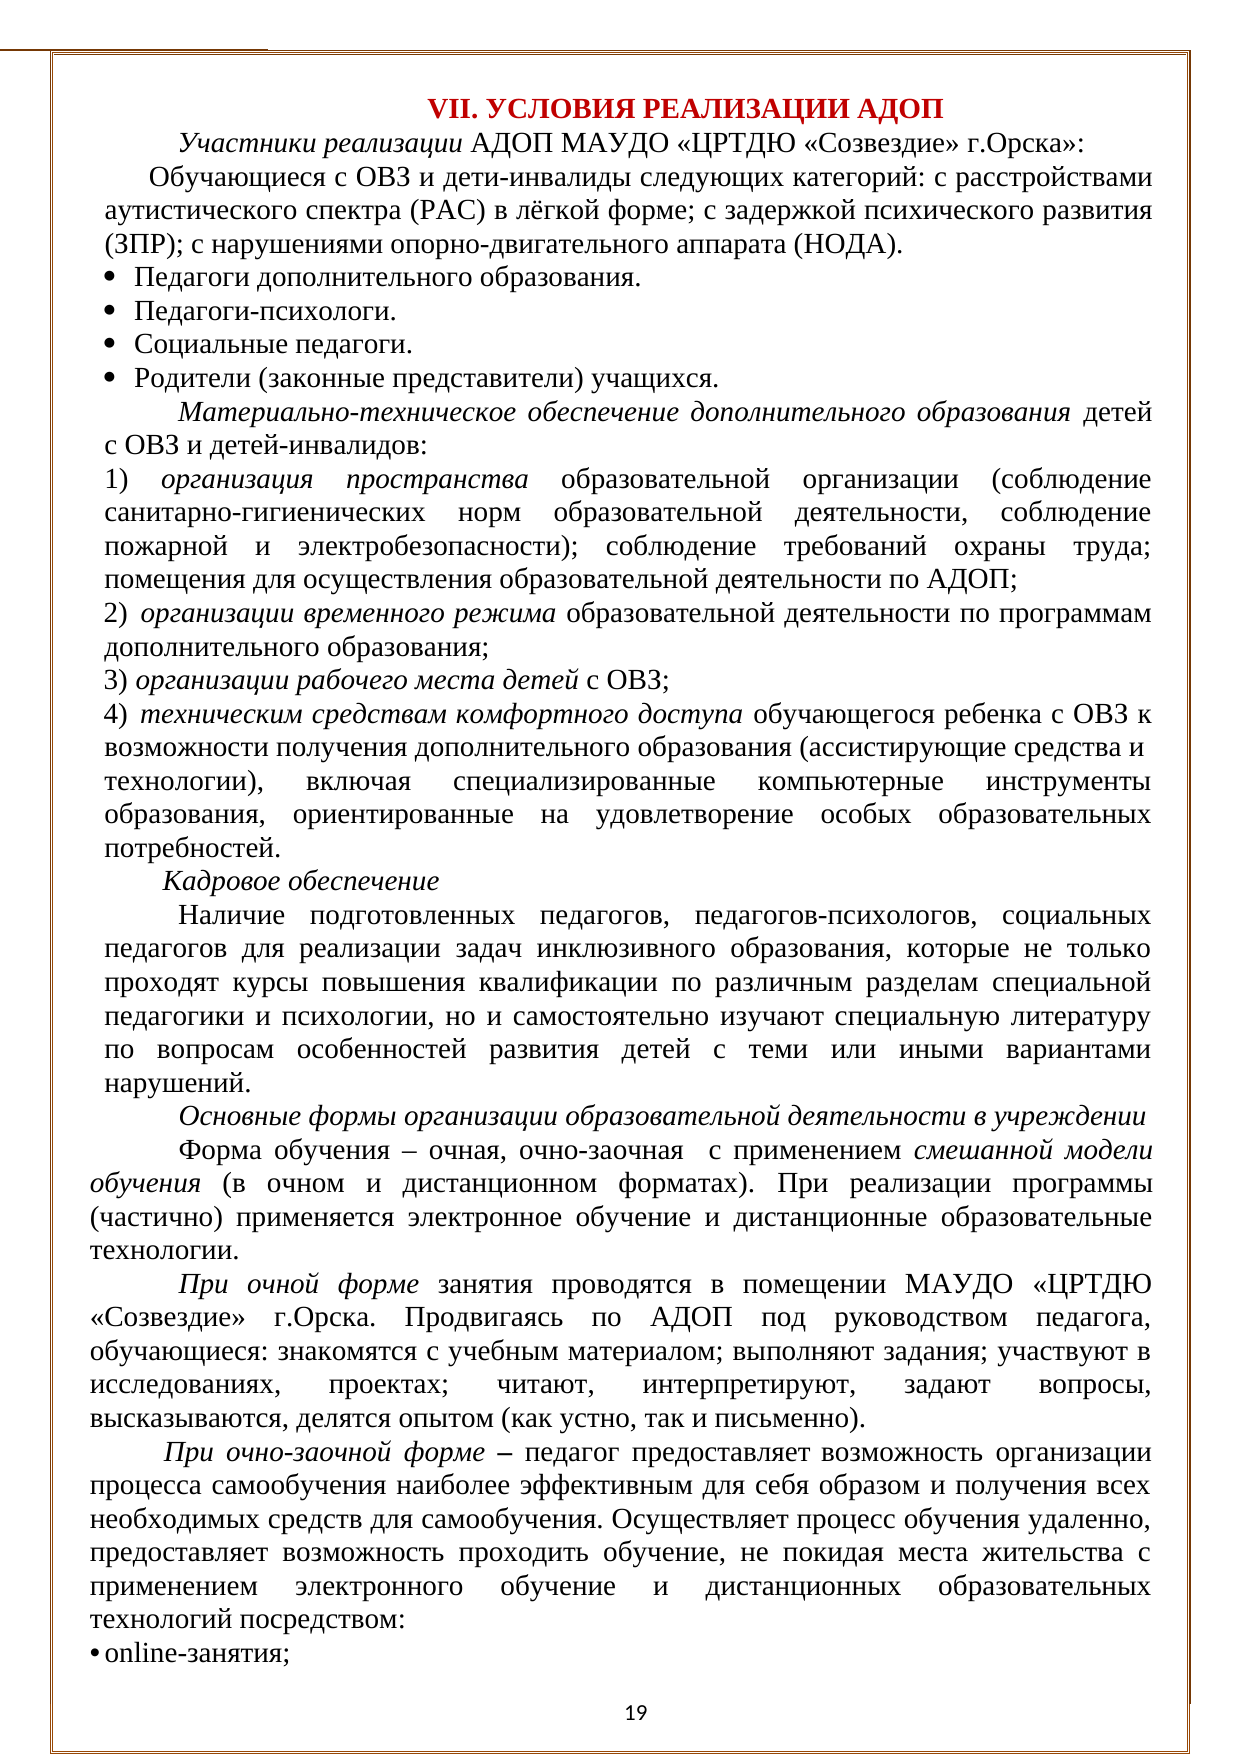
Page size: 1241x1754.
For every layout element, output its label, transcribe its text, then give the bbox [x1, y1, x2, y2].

text При очной форме занятия проводятся в помещении МАУДО «ЦРТДЮ «Созвездие» г.Орска. Продвигаясь по АДОП под руководством педагога, обучающиеся: знакомятся с учебным материалом; выполняют задания; участвуют в исследованиях, проектах; читают, интерпретируют, задают вопросы, высказываются, делятся опытом (как устно, так и письменно). [89, 1266, 1152, 1434]
text При очно-заочной форме – педагог предоставляет возможность организации процесса самообучения наиболее эффективным для себя образом и получения всех необходимых средств для самообучения. Осуществляет процесс обучения удаленно, предоставляет возможность проходить обучение, не покидая места жительства с применением электронного обучение и дистанционных образовательных технологий посредством: [89, 1434, 1152, 1635]
list Родители (законные представители) учащихся. [104, 360, 1181, 394]
text Обучающиеся с ОВЗ и дети-инвалиды следующих категорий: с расстройствами аутистического спектра (РАС) в лёгкой форме; с задержкой психического развития (ЗПР); с нарушениями опорно-двигательного аппарата (НОДА). [104, 159, 1153, 259]
text технологии), включая специализированные компьютерные инструменты образования, ориентированные на удовлетворение особых образовательных потребностей. [104, 763, 1152, 863]
text Основные формы организации образовательной деятельности в учреждении [89, 1098, 1153, 1132]
text Наличие подготовленных педагогов, педагогов-психологов, социальных педагогов для реализации задач инклюзивного образования, которые не только проходят курсы повышения квалификации по различным разделам специальной педагогики и психологии, но и самостоятельно изучают специальную литературу по вопросам особенностей развития детей с теми или иными вариантами нарушений. [104, 897, 1152, 1098]
list online-занятия; [89, 1635, 1152, 1669]
text Материально-техническое обеспечение дополнительного образования детей с ОВЗ и детей-инвалидов: [104, 394, 1152, 461]
text 1) организация пространства образовательной организации (соблюдение санитарно-гигиенических норм образовательной деятельности, соблюдение пожарной и электробезопасности); соблюдение требований охраны труда; помещения для осуществления образовательной деятельности по АДОП; [104, 461, 1152, 595]
list техническим средствам комфортного доступа обучающегося ребенка с ОВЗ к возможности получения дополнительного образования (ассистирующие средства и [103, 696, 1152, 763]
text Форма обучения – очная, очно-заочная с применением смешанной модели обучения (в очном и дистанционном форматах). При реализации программы (частично) применяется электронное обучение и дистанционные образовательные технологии. [89, 1132, 1153, 1266]
list Педагоги-психологи. [104, 293, 1181, 327]
text VII. УСЛОВИЯ РЕАЛИЗАЦИИ АДОП [427, 92, 1181, 125]
text Кадровое обеспечение [162, 863, 1181, 897]
list Социальные педагоги. [104, 327, 1181, 360]
list Педагоги дополнительного образования. [104, 259, 1181, 293]
list организации рабочего места детей с ОВЗ; [103, 662, 1181, 696]
text Участники реализации АДОП МАУДО «ЦРТДЮ «Созвездие» г.Орска»: [177, 125, 1153, 159]
list организации временного режима образовательной деятельности по программам дополнительного образования; [103, 595, 1152, 662]
